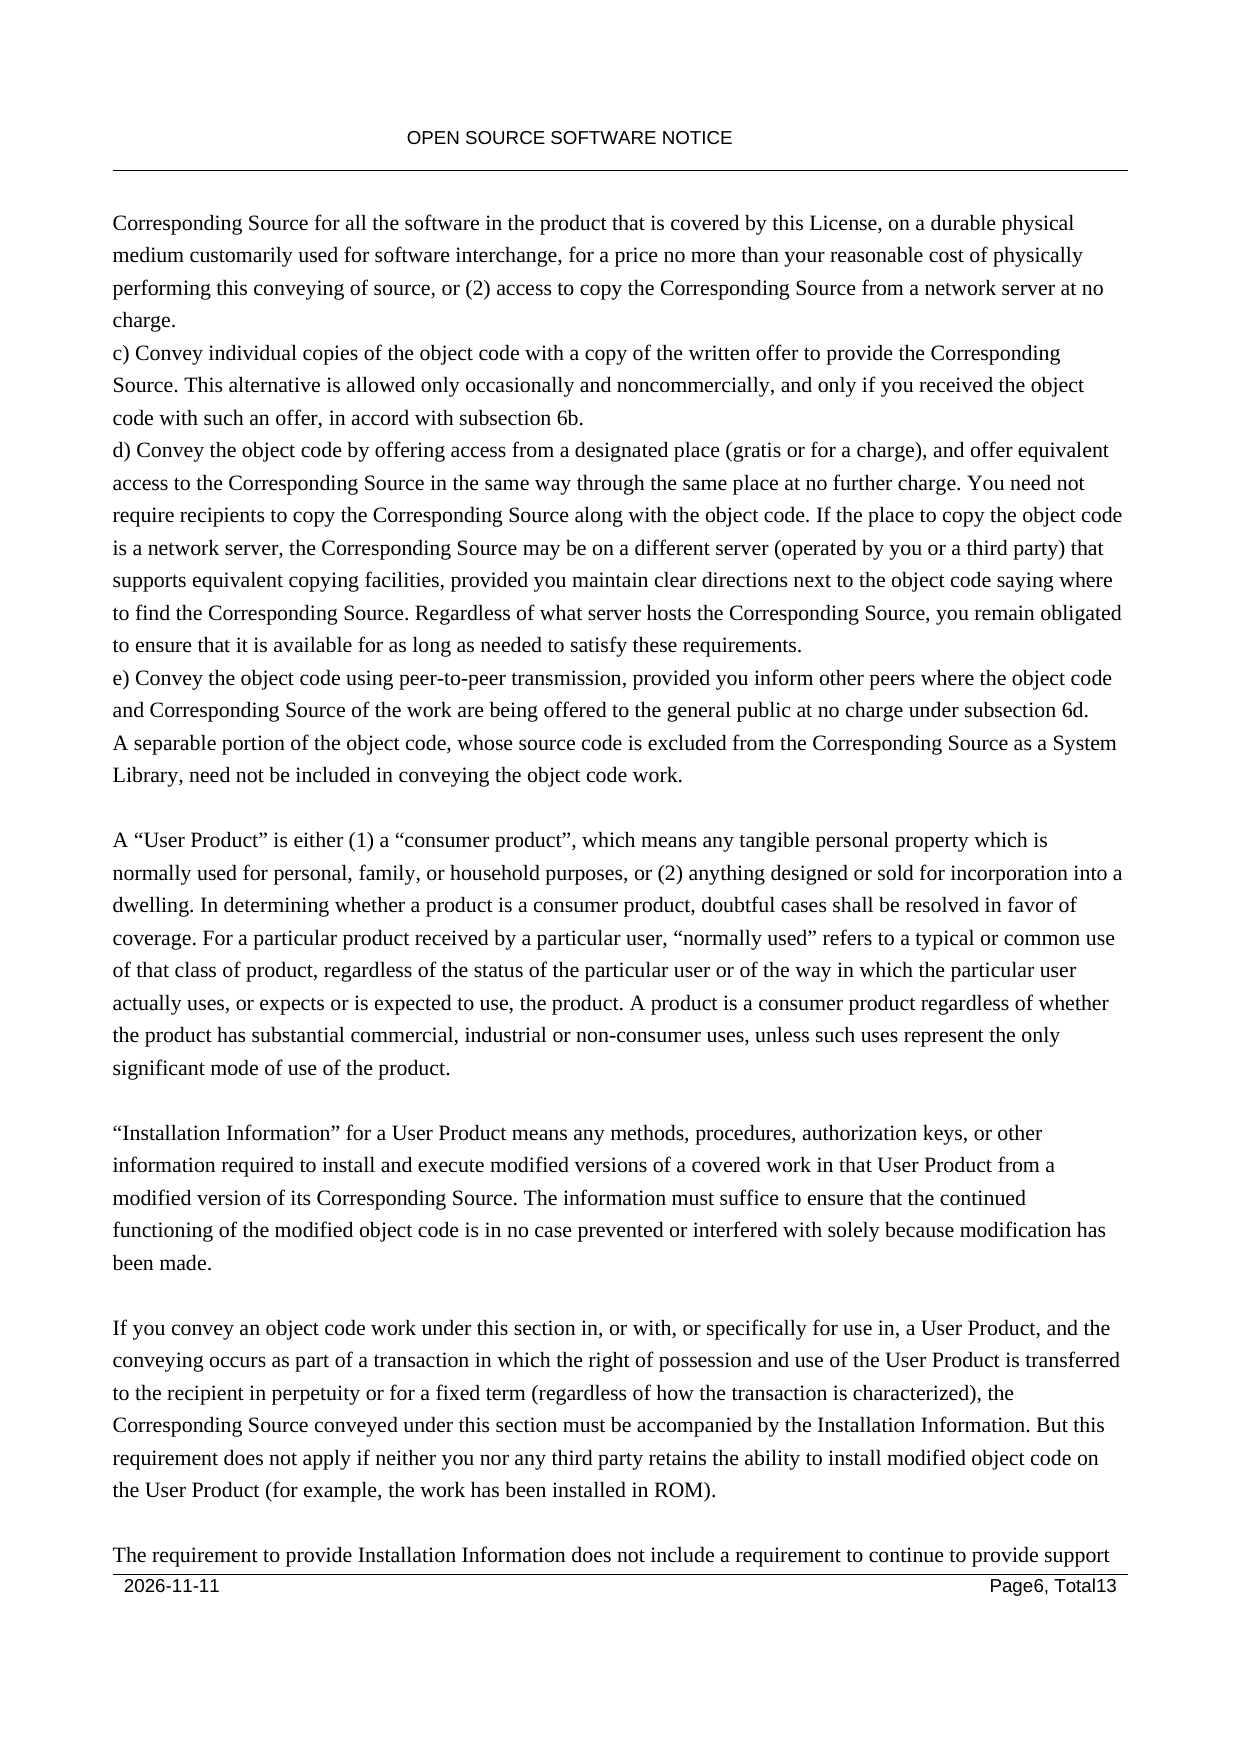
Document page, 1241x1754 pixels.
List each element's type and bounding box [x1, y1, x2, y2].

text [112, 206, 1128, 1571]
